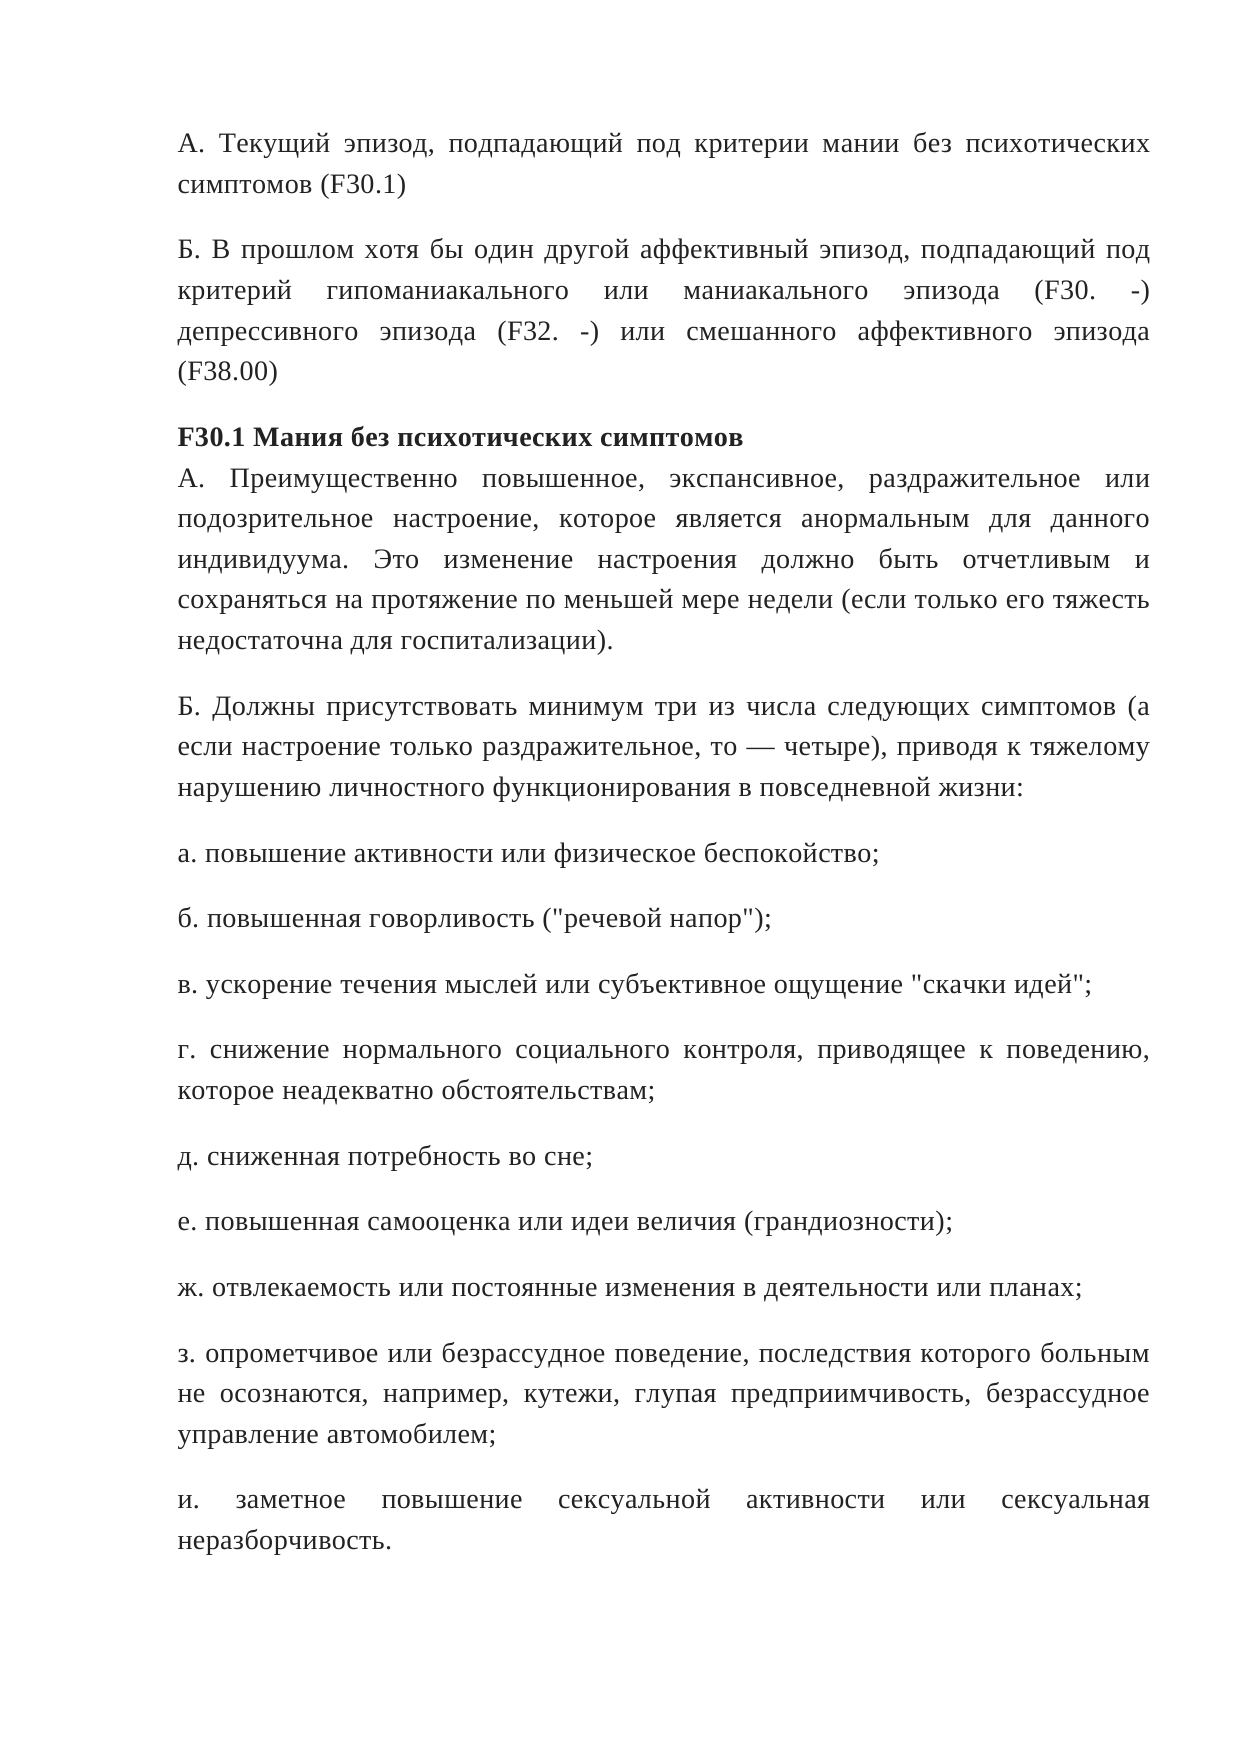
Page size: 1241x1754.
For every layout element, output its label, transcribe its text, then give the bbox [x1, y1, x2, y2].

text A. Преимущественно повышенное, экспансивное, раздражительное или подозрительное настроение, которое является анормальным для данного индивидуума. Это изменение настроения должно быть отчетливым и сохраняться на протяжение по меньшей мере недели (если только его тяжесть недостаточна для госпитализации). [177, 452, 1152, 656]
text и. заметное повышение сексуальной активности или сексуальная неразборчивость. [177, 1474, 1152, 1556]
text б. повышенная говорливость ("речевой напор"); [177, 893, 1152, 934]
text е. повышенная самооценка или идеи величия (грандиозности); [177, 1196, 1152, 1237]
text д. сниженная потребность во сне; [177, 1131, 1152, 1171]
text а. повышение активности или физическое беспокойство; [177, 827, 1152, 868]
text ж. отвлекаемость или постоянные изменения в деятельности или планах; [177, 1262, 1152, 1302]
text Б. Должны присутствовать минимум три из числа следующих симптомов (а если настроение только раздражительное, то — четыре), приводя к тяжелому нарушению личностного функционирования в повседневной жизни: [177, 681, 1152, 802]
text г. снижение нормального социального контроля, приводящее к поведению, которое неадекватно обстоятельствам; [177, 1024, 1152, 1106]
text Б. В прошлом хотя бы один другой аффективный эпизод, подпадающий под критерий гипоманиакального или маниакального эпизода (F30. -) депрессивного эпизода (F32. -) или смешанного аффективного эпизода (F38.00) [177, 224, 1152, 387]
text в. ускорение течения мыслей или субъективное ощущение "скачки идей"; [177, 959, 1152, 999]
text А. Текущий эпизод, подпадающий под критерии мании без психотических симптомов (F30.1) [177, 118, 1152, 199]
text F30.1 Мания без психотических симптомов [177, 412, 1152, 452]
text з. опрометчивое или безрассудное поведение, последствия которого больным не осознаются, например, кутежи, глупая предприимчивость, безрассудное управление автомобилем; [177, 1327, 1152, 1449]
